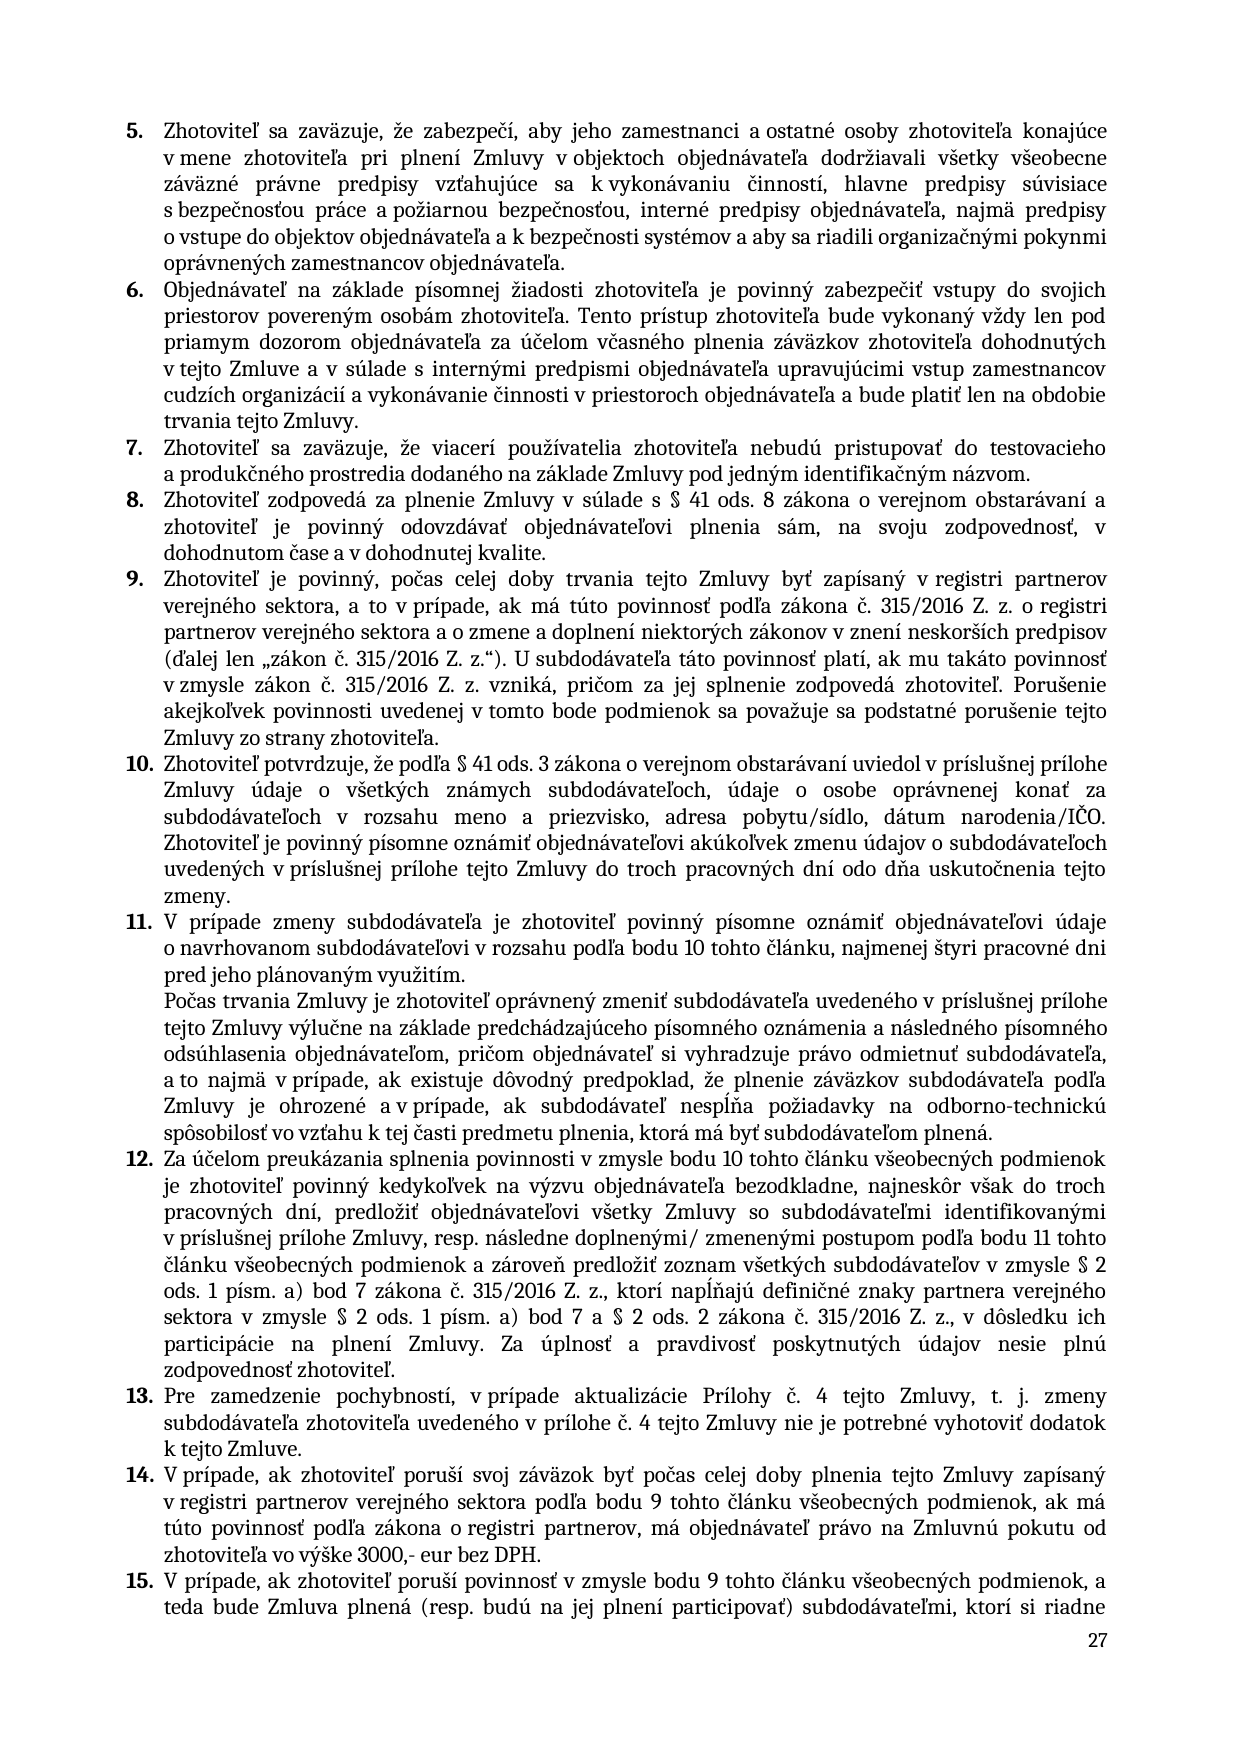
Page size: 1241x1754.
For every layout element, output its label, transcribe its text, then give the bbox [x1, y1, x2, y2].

list V prípade, ak zhotoviteľ poruší svoj záväzok byť počas celej doby plnenia tejto Zmluvy zapísaný v registri partnerov verejného sektora podľa bodu 9 tohto článku všeobecných podmienok, ak má túto povinnosť podľa zákona o registri partnerov, má objednávateľ právo na Zmluvnú pokutu od zhotoviteľa vo výške 3000,- eur bez DPH. [126, 1462, 1107, 1568]
list Za účelom preukázania splnenia povinnosti v zmysle bodu 10 tohto článku všeobecných podmienok je zhotoviteľ povinný kedykoľvek na výzvu objednávateľa bezodkladne, najneskôr však do troch pracovných dní, predložiť objednávateľovi všetky Zmluvy so subdodávateľmi identifikovanými v príslušnej prílohe Zmluvy, resp. následne doplnenými/ zmenenými postupom podľa bodu 11 tohto článku všeobecných podmienok a zároveň predložiť zoznam všetkých subdodávateľov v zmysle § 2 ods. 1 písm. a) bod 7 zákona č. 315/2016 Z. z., ktorí napĺňajú definičné znaky partnera verejného sektora v zmysle § 2 ods. 1 písm. a) bod 7 a § 2 ods. 2 zákona č. 315/2016 Z. z., v dôsledku ich participácie na plnení Zmluvy. Za úplnosť a pravdivosť poskytnutých údajov nesie plnú zodpovednosť zhotoviteľ. [126, 1146, 1107, 1383]
list V prípade zmeny subdodávateľa je zhotoviteľ povinný písomne oznámiť objednávateľovi údaje o navrhovanom subdodávateľovi v rozsahu podľa bodu 10 tohto článku, najmenej štyri pracovné dni pred jeho plánovaným využitím. [126, 909, 1107, 988]
list Pre zamedzenie pochybností, v prípade aktualizácie Prílohy č. 4 tejto Zmluvy, t. j. zmeny subdodávateľa zhotoviteľa uvedeného v prílohe č. 4 tejto Zmluvy nie je potrebné vyhotoviť dodatok k tejto Zmluve. [126, 1383, 1107, 1462]
list Zhotoviteľ potvrdzuje, že podľa § 41 ods. 3 zákona o verejnom obstarávaní uviedol v príslušnej prílohe Zmluvy údaje o všetkých známych subdodávateľoch, údaje o osobe oprávnenej konať za subdodávateľoch v rozsahu meno a priezvisko, adresa pobytu/sídlo, dátum narodenia/IČO. Zhotoviteľ je povinný písomne oznámiť objednávateľovi akúkoľvek zmenu údajov o subdodávateľoch uvedených v príslušnej prílohe tejto Zmluvy do troch pracovných dní odo dňa uskutočnenia tejto zmeny. [126, 751, 1107, 909]
text Počas trvania Zmluvy je zhotoviteľ oprávnený zmeniť subdodávateľa uvedeného v príslušnej prílohe tejto Zmluvy výlučne na základe predchádzajúceho písomného oznámenia a následného písomného odsúhlasenia objednávateľom, pričom objednávateľ si vyhradzuje právo odmietnuť subdodávateľa, a to najmä v prípade, ak existuje dôvodný predpoklad, že plnenie záväzkov subdodávateľa podľa Zmluvy je ohrozené a v prípade, ak subdodávateľ nespĺňa požiadavky na odborno-technickú spôsobilosť vo vzťahu k tej časti predmetu plnenia, ktorá má byť subdodávateľom plnená. [163, 988, 1107, 1146]
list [126, 1568, 1107, 1620]
list Zhotoviteľ zodpovedá za plnenie Zmluvy v súlade s § 41 ods. 8 zákona o verejnom obstarávaní a zhotoviteľ je povinný odovzdávať objednávateľovi plnenia sám, na svoju zodpovednosť, v dohodnutom čase a v dohodnutej kvalite. [126, 487, 1107, 566]
list Zhotoviteľ je povinný, počas celej doby trvania tejto Zmluvy byť zapísaný v registri partnerov verejného sektora, a to v prípade, ak má túto povinnosť podľa zákona č. 315/2016 Z. z. o registri partnerov verejného sektora a o zmene a doplnení niektorých zákonov v znení neskorších predpisov (ďalej len „zákon č. 315/2016 Z. z.“). U subdodávateľa táto povinnosť platí, ak mu takáto povinnosť v zmysle zákon č. 315/2016 Z. z. vzniká, pričom za jej splnenie zodpovedá zhotoviteľ. Porušenie akejkoľvek povinnosti uvedenej v tomto bode podmienok sa považuje sa podstatné porušenie tejto Zmluvy zo strany zhotoviteľa. [126, 566, 1107, 751]
list Zhotoviteľ sa zaväzuje, že zabezpečí, aby jeho zamestnanci a ostatné osoby zhotoviteľa konajúce v mene zhotoviteľa pri plnení Zmluvy v objektoch objednávateľa dodržiavali všetky všeobecne záväzné právne predpisy vzťahujúce sa k vykonávaniu činností, hlavne predpisy súvisiace s bezpečnosťou práce a požiarnou bezpečnosťou, interné predpisy objednávateľa, najmä predpisy o vstupe do objektov objednávateľa a k bezpečnosti systémov a aby sa riadili organizačnými pokynmi oprávnených zamestnancov objednávateľa. [126, 118, 1107, 276]
list Zhotoviteľ sa zaväzuje, že viacerí používatelia zhotoviteľa nebudú pristupovať do testovacieho a produkčného prostredia dodaného na základe Zmluvy pod jedným identifikačným názvom. [126, 434, 1107, 487]
list Objednávateľ na základe písomnej žiadosti zhotoviteľa je povinný zabezpečiť vstupy do svojich priestorov povereným osobám zhotoviteľa. Tento prístup zhotoviteľa bude vykonaný vždy len pod priamym dozorom objednávateľa za účelom včasného plnenia záväzkov zhotoviteľa dohodnutých v tejto Zmluve a v súlade s internými predpismi objednávateľa upravujúcimi vstup zamestnancov cudzích organizácií a vykonávanie činnosti v priestoroch objednávateľa a bude platiť len na obdobie trvania tejto Zmluvy. [126, 276, 1107, 434]
